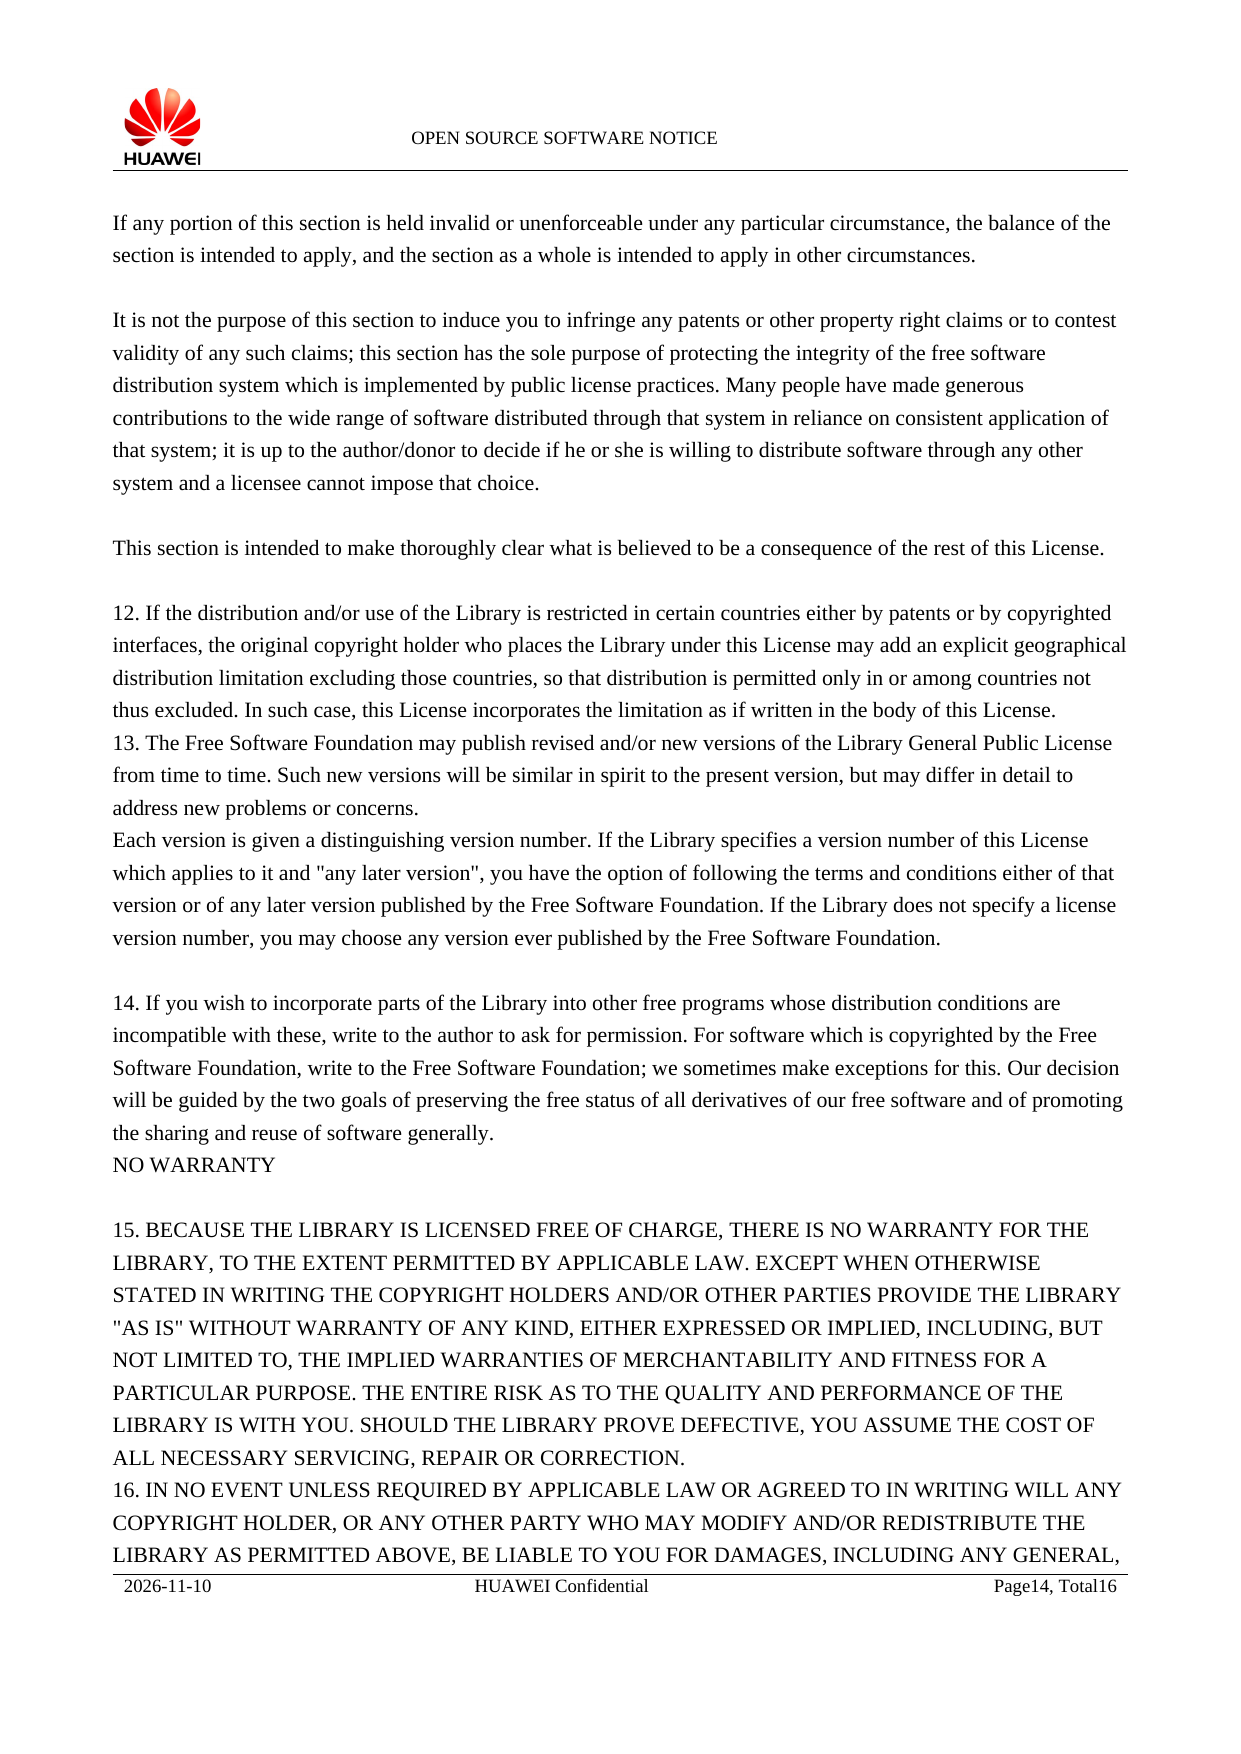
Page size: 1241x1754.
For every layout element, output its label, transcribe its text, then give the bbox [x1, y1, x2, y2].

picture [124, 88, 201, 165]
